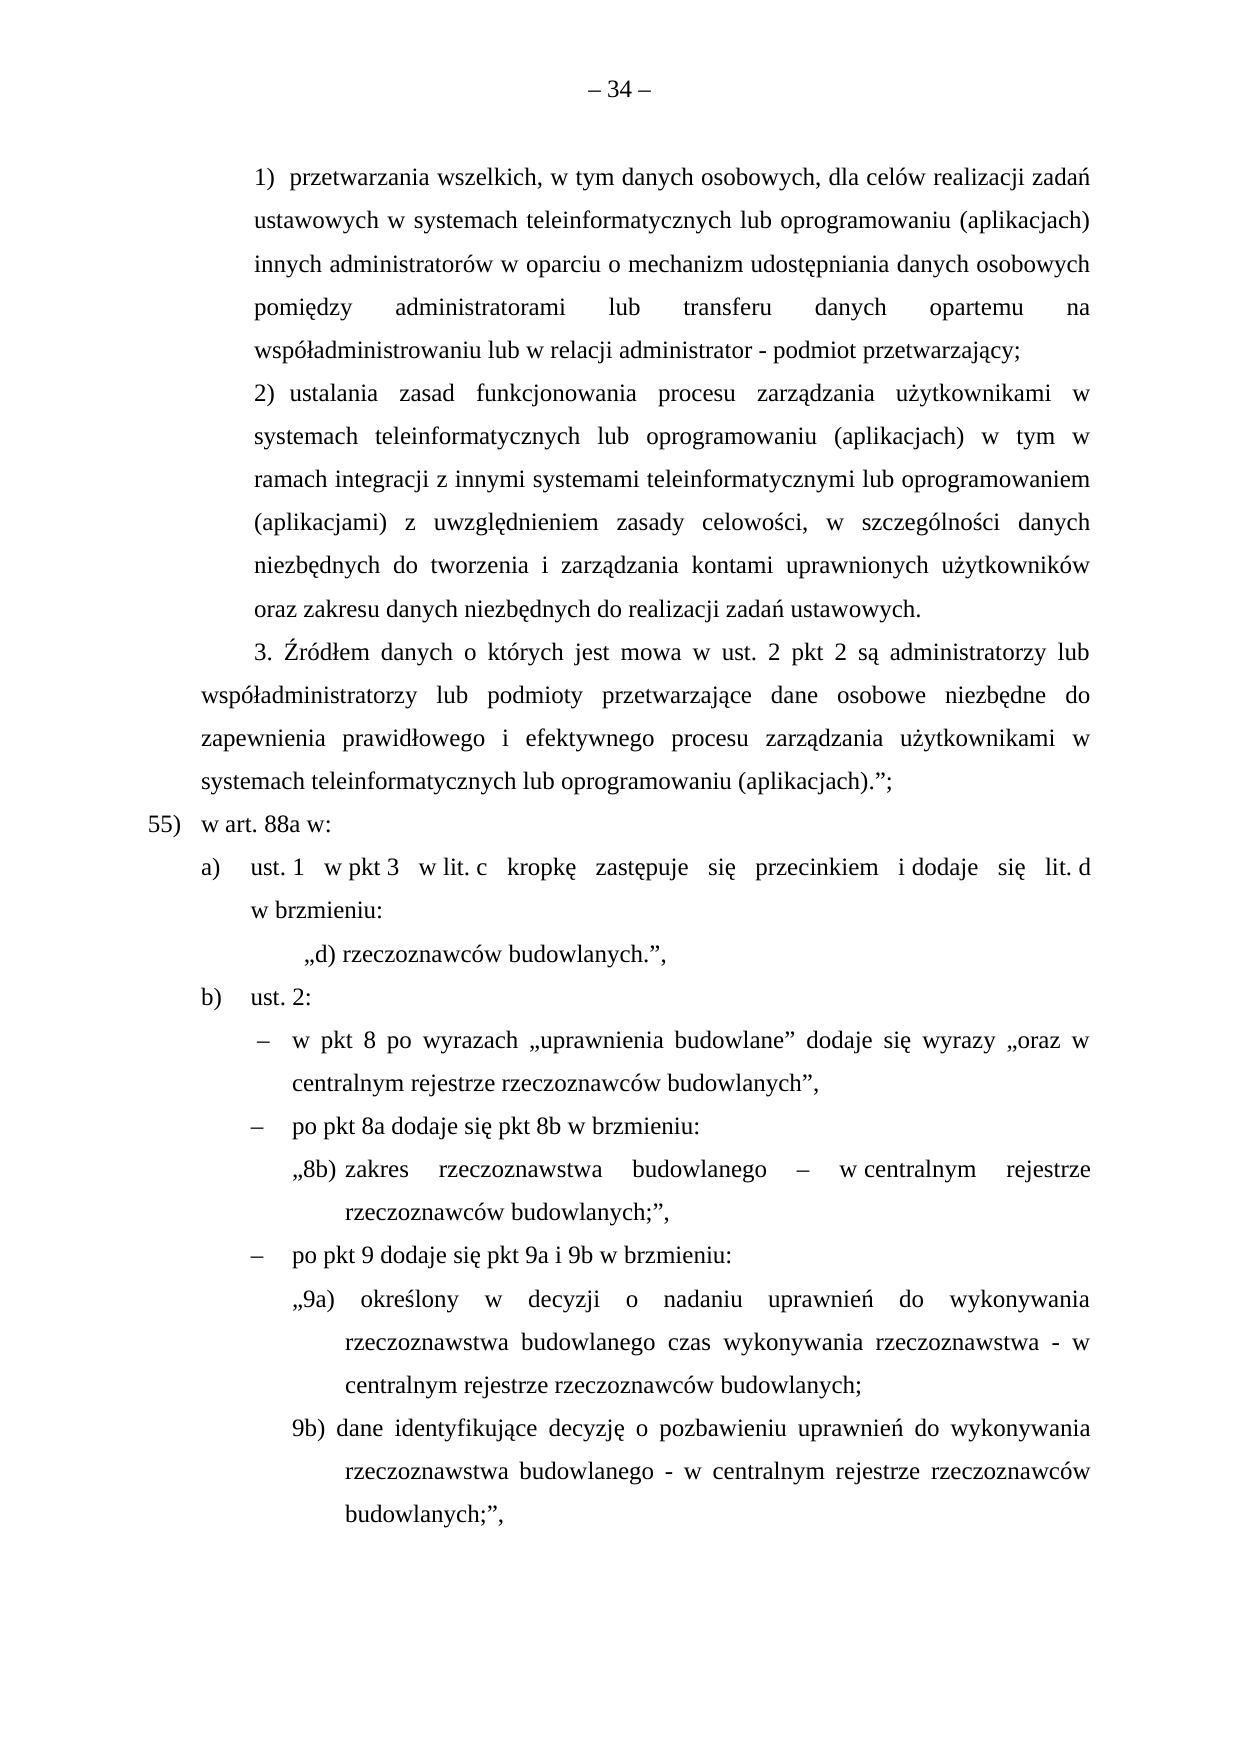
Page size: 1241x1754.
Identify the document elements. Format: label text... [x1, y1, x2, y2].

text – po pkt 8a dodaje się pkt 8b w brzmieniu: [251, 1111, 1091, 1140]
text „d) rzeczoznawców budowlanych.”, [304, 939, 1091, 967]
text 9b) dane identyfikujące decyzję o pozbawieniu uprawnień do wykonywania rzeczoznawstwa budowlanego - w centralnym rejestrze rzeczoznawców budowlanych;”, [292, 1413, 1091, 1528]
text 1) przetwarzania wszelkich, w tym danych osobowych, dla celów realizacji zadań ustawowych w systemach teleinformatycznych lub oprogramowaniu (aplikacjach) innych administratorów w oparciu o mechanizm udostępniania danych osobowych pomiędzy administratorami lub transferu danych opartemu na współadministrowaniu lub w relacji administrator - podmiot przetwarzający; [254, 162, 1091, 364]
text 55) w art. 88a w: [148, 809, 1091, 838]
text – po pkt 9 dodaje się pkt 9a i 9b w brzmieniu: [251, 1241, 1091, 1269]
text 2) ustalania zasad funkcjonowania procesu zarządzania użytkownikami w systemach teleinformatycznych lub oprogramowaniu (aplikacjach) w tym w ramach integracji z innymi systemami teleinformatycznymi lub oprogramowaniem (aplikacjami) z uwzględnieniem zasady celowości, w szczególności danych niezbędnych do tworzenia i zarządzania kontami uprawnionych użytkowników oraz zakresu danych niezbędnych do realizacji zadań ustawowych. [254, 378, 1091, 622]
text a) ust. 1 w pkt 3 w lit. c kropkę zastępuje się przecinkiem i dodaje się lit. d w brzmieniu: [201, 852, 1091, 924]
text 3. Źródłem danych o których jest mowa w ust. 2 pkt 2 są administratorzy lub współadministratorzy lub podmioty przetwarzające dane osobowe niezbędne do zapewnienia prawidłowego i efektywnego procesu zarządzania użytkownikami w systemach teleinformatycznych lub oprogramowaniu (aplikacjach).”; [201, 637, 1091, 795]
text „9a) określony w decyzji o nadaniu uprawnień do wykonywania rzeczoznawstwa budowlanego czas wykonywania rzeczoznawstwa - w centralnym rejestrze rzeczoznawców budowlanych; [292, 1284, 1091, 1399]
text – w pkt 8 po wyrazach „uprawnienia budowlane” dodaje się wyrazy „oraz w centralnym rejestrze rzeczoznawców budowlanych”, [251, 1025, 1091, 1097]
text b) ust. 2: [201, 982, 1091, 1011]
text „8b) zakres rzeczoznawstwa budowlanego – w centralnym rejestrze rzeczoznawców budowlanych;”, [292, 1154, 1091, 1226]
